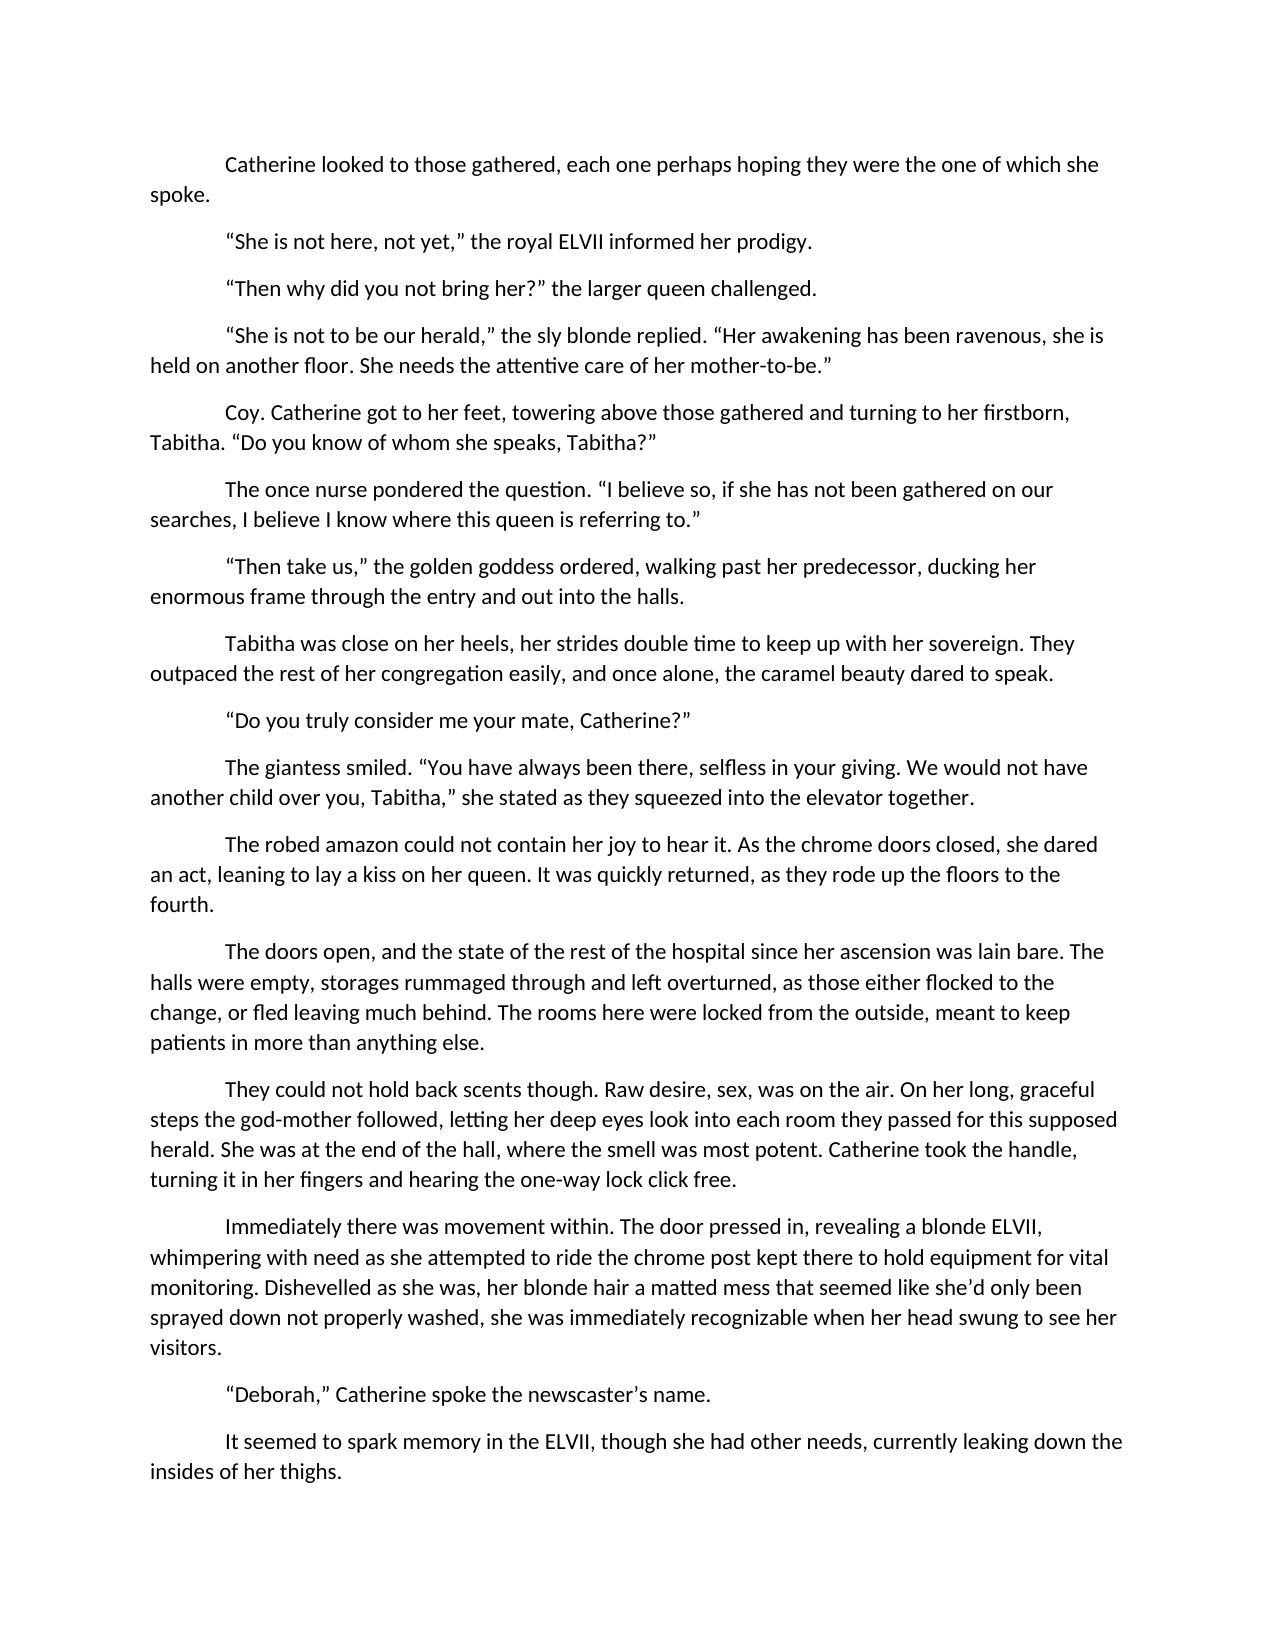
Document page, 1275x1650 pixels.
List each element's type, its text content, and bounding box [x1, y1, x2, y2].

text “She is not here, not yet,” the royal ELVII informed her prodigy. [150, 227, 1125, 255]
text It seemed to spark memory in the ELVII, though she had other needs, currently leaking down the insides of her thighs. [150, 1427, 1125, 1485]
text “Do you truly consider me your mate, Catherine?” [150, 706, 1125, 734]
text Tabitha was close on her heels, her strides double time to keep up with her sovereign. They outpaced the rest of her congregation easily, and once alone, the caramel beauty dared to speak. [150, 629, 1125, 687]
text The doors open, and the state of the rest of the hospital since her ascension was lain bare. The halls were empty, storages rummaged through and left overturned, as those either flocked to the change, or fled leaving much behind. The rooms here were locked from the outside, meant to keep patients in more than anything else. [150, 937, 1125, 1056]
text “Deborah,” Catherine spoke the newscaster’s name. [150, 1380, 1125, 1408]
text They could not hold back scents though. Raw desire, sex, was on the air. On her long, graceful steps the god-mother followed, letting her deep eyes look into each room they passed for this supposed herald. She was at the end of the hall, where the smell was most potent. Catherine took the handle, turning it in her fingers and hearing the one-way lock click free. [150, 1075, 1125, 1194]
text The once nurse pondered the question. “I believe so, if she has not been gathered on our searches, I believe I know where this queen is referring to.” [150, 475, 1125, 533]
text “She is not to be our herald,” the sly blonde replied. “Her awakening has been ravenous, she is held on another floor. She needs the attentive care of her mother-to-be.” [150, 321, 1125, 379]
text “Then why did you not bring her?” the larger queen challenged. [150, 274, 1125, 302]
text The robed amazon could not contain her joy to hear it. As the chrome doors closed, she dared an act, leaning to lay a kiss on her queen. It was quickly returned, as they rode up the floors to the fourth. [150, 830, 1125, 919]
text Immediately there was movement within. The door pressed in, revealing a blonde ELVII, whimpering with need as she attempted to ride the chrome post kept there to hold equipment for vital monitoring. Dishevelled as she was, her blonde hair a matted mess that seemed like she’d only been sprayed down not properly washed, she was immediately recognizable when her head swung to see her visitors. [150, 1212, 1125, 1361]
text Catherine looked to those gathered, each one perhaps hoping they were the one of which she spoke. [150, 150, 1125, 208]
text “Then take us,” the golden goddess ordered, walking past her predecessor, ducking her enormous frame through the entry and out into the halls. [150, 552, 1125, 610]
text The giantess smiled. “You have always been there, selfless in your giving. We would not have another child over you, Tabitha,” she stated as they squeezed into the elevator together. [150, 753, 1125, 811]
text Coy. Catherine got to her feet, towering above those gathered and turning to her firstborn, Tabitha. “Do you know of whom she speaks, Tabitha?” [150, 398, 1125, 456]
